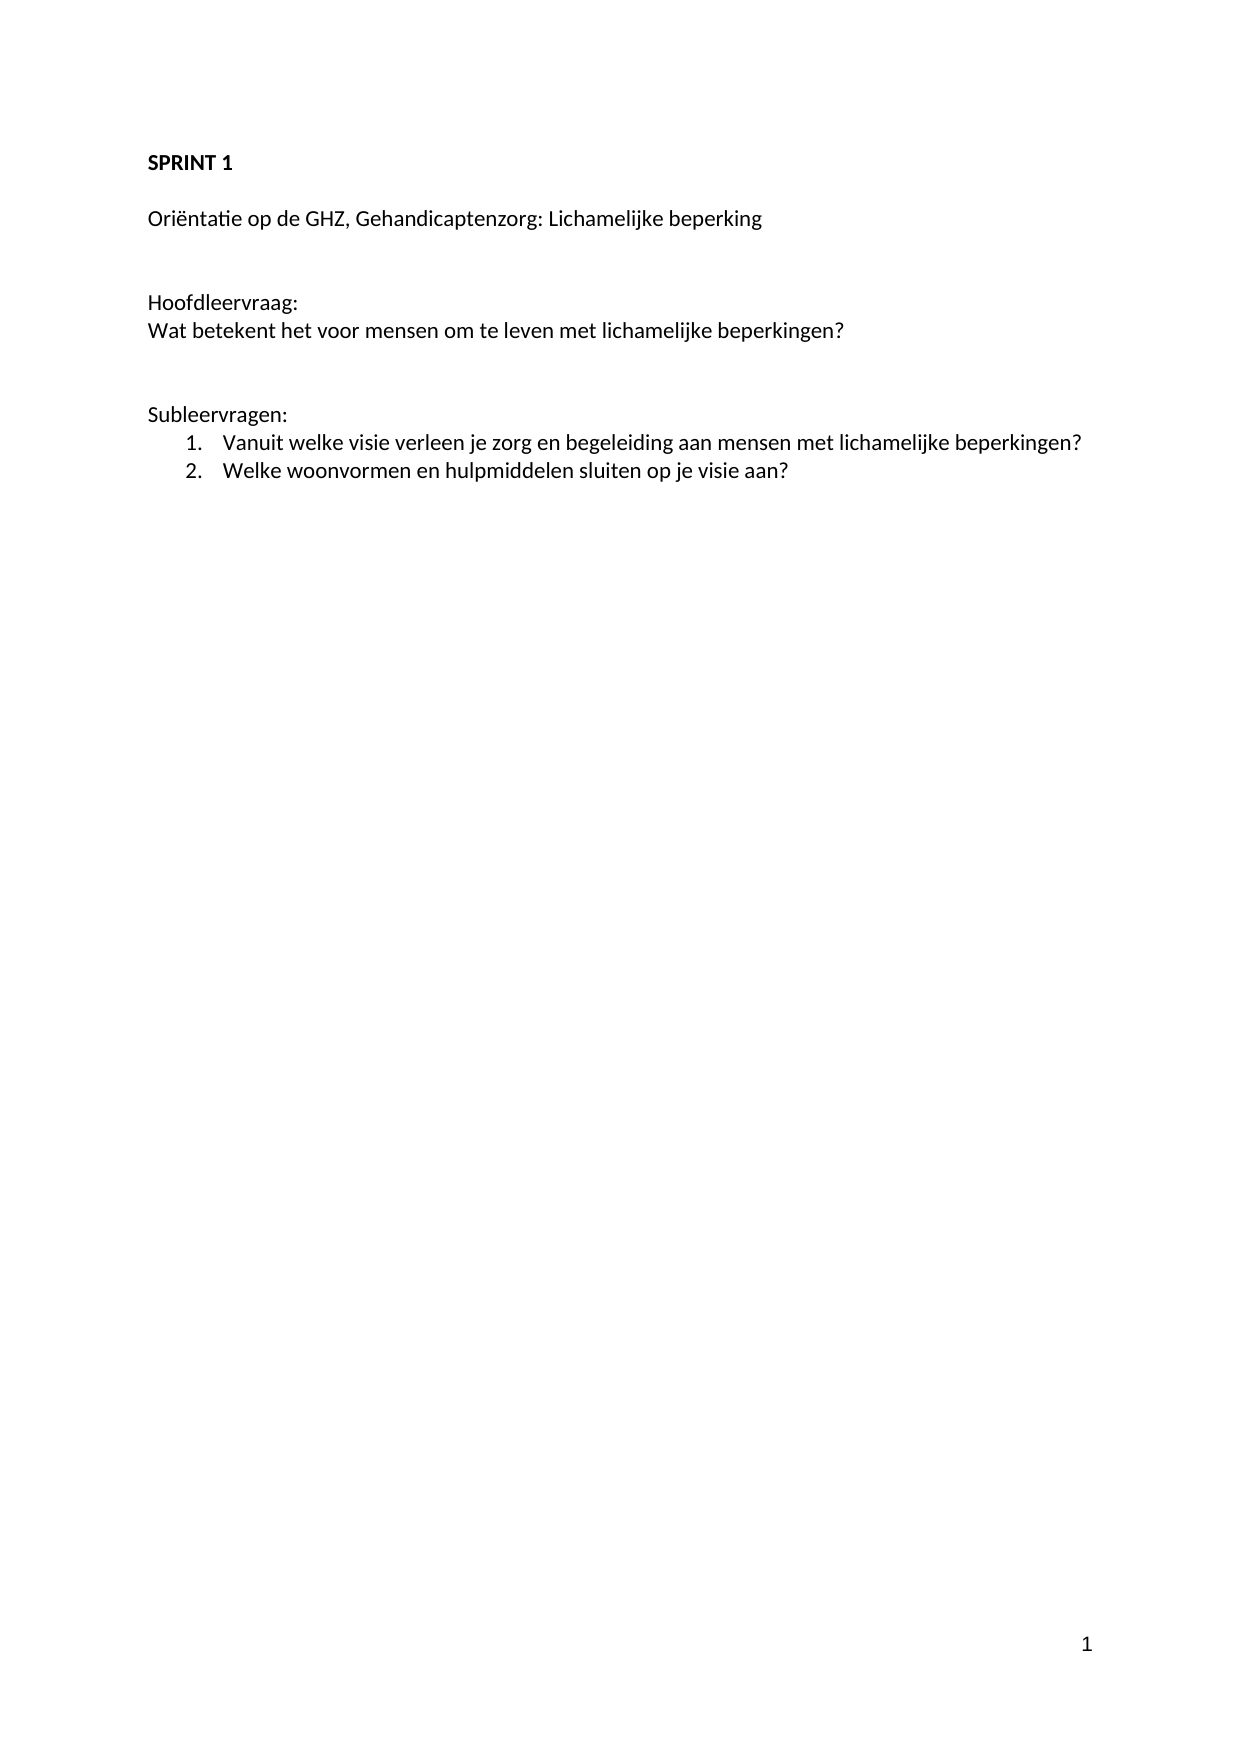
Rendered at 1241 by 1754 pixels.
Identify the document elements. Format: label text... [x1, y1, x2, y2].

list Vanuit welke visie verleen je zorg en begeleiding aan mensen met lichamelijke beperkingen? [185, 428, 1093, 456]
list Welke woonvormen en hulpmiddelen sluiten op je visie aan? [185, 456, 1093, 484]
text Oriëntatie op de GHZ, Gehandicaptenzorg: Lichamelijke beperking [148, 204, 1093, 232]
text Hoofdleervraag: [148, 288, 1093, 316]
text Wat betekent het voor mensen om te leven met lichamelijke beperkingen? [148, 316, 1093, 344]
text Subleervragen: [148, 400, 1093, 428]
text SPRINT 1 [148, 148, 1093, 176]
